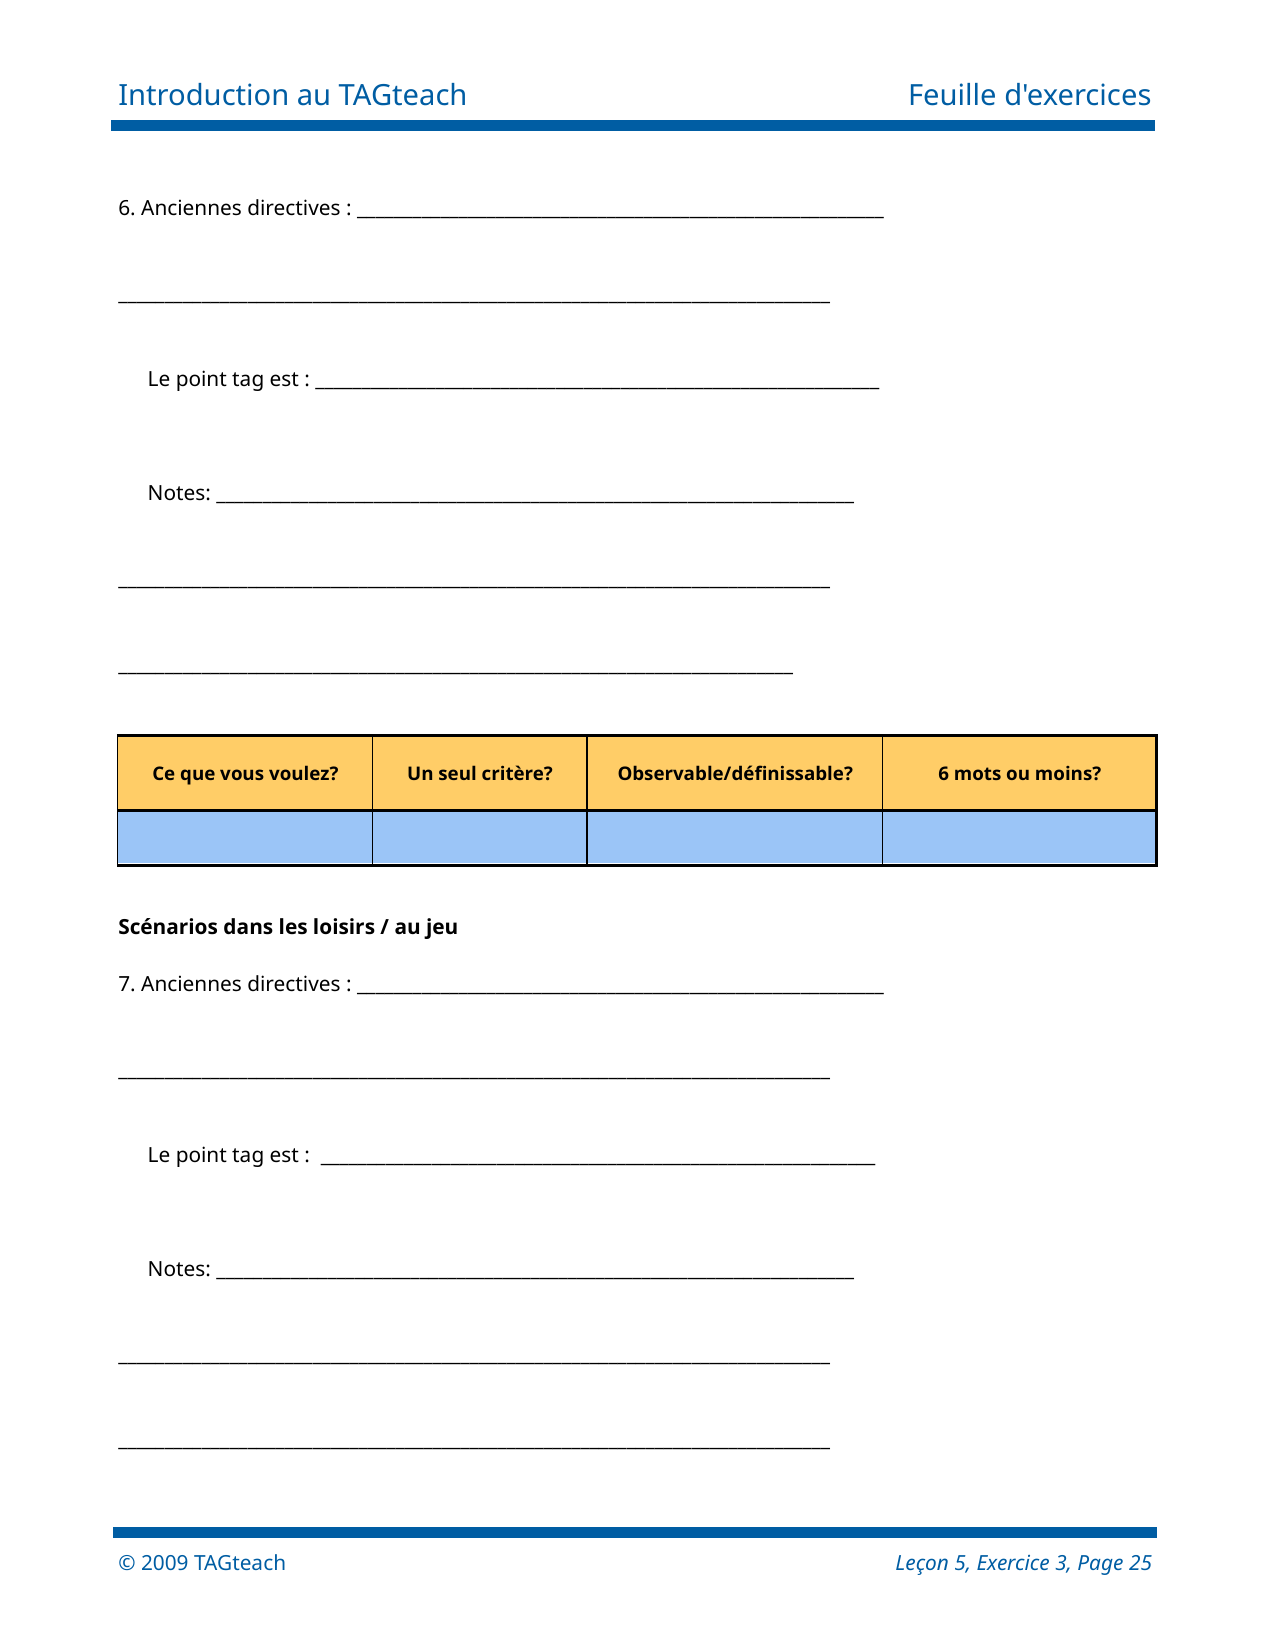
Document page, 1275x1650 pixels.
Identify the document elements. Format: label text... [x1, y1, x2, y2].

table_cell [373, 812, 586, 863]
text _____________________________________________________________________________ [118, 1054, 1194, 1083]
table_header Un seul critère? [373, 737, 586, 809]
text _____________________________________________________________________________ [118, 1424, 1194, 1453]
table_cell [588, 812, 882, 863]
table_header Observable/définissable? [588, 737, 882, 809]
table_cell [883, 812, 1155, 863]
text Le point tag est : _____________________________________________________________ [118, 364, 1194, 393]
table_header Ce que vous voulez? [118, 737, 372, 809]
text Notes: _____________________________________________________________________ [118, 1254, 1194, 1282]
text 7. Anciennes directives : _________________________________________________________ [118, 969, 1194, 997]
text Notes: _____________________________________________________________________ [118, 478, 1194, 507]
text Scénarios dans les loisirs / au jeu [118, 912, 1194, 941]
text 6. Anciennes directives : _________________________________________________________ [118, 193, 1157, 222]
text _________________________________________________________________________ [118, 649, 1194, 677]
table_cell [118, 812, 372, 863]
table_header 6 mots ou moins? [883, 737, 1155, 809]
text _____________________________________________________________________________ [118, 278, 1194, 307]
text _____________________________________________________________________________ [118, 1339, 1194, 1368]
text _____________________________________________________________________________ [118, 563, 1194, 592]
text Le point tag est : ____________________________________________________________ [118, 1140, 1194, 1169]
